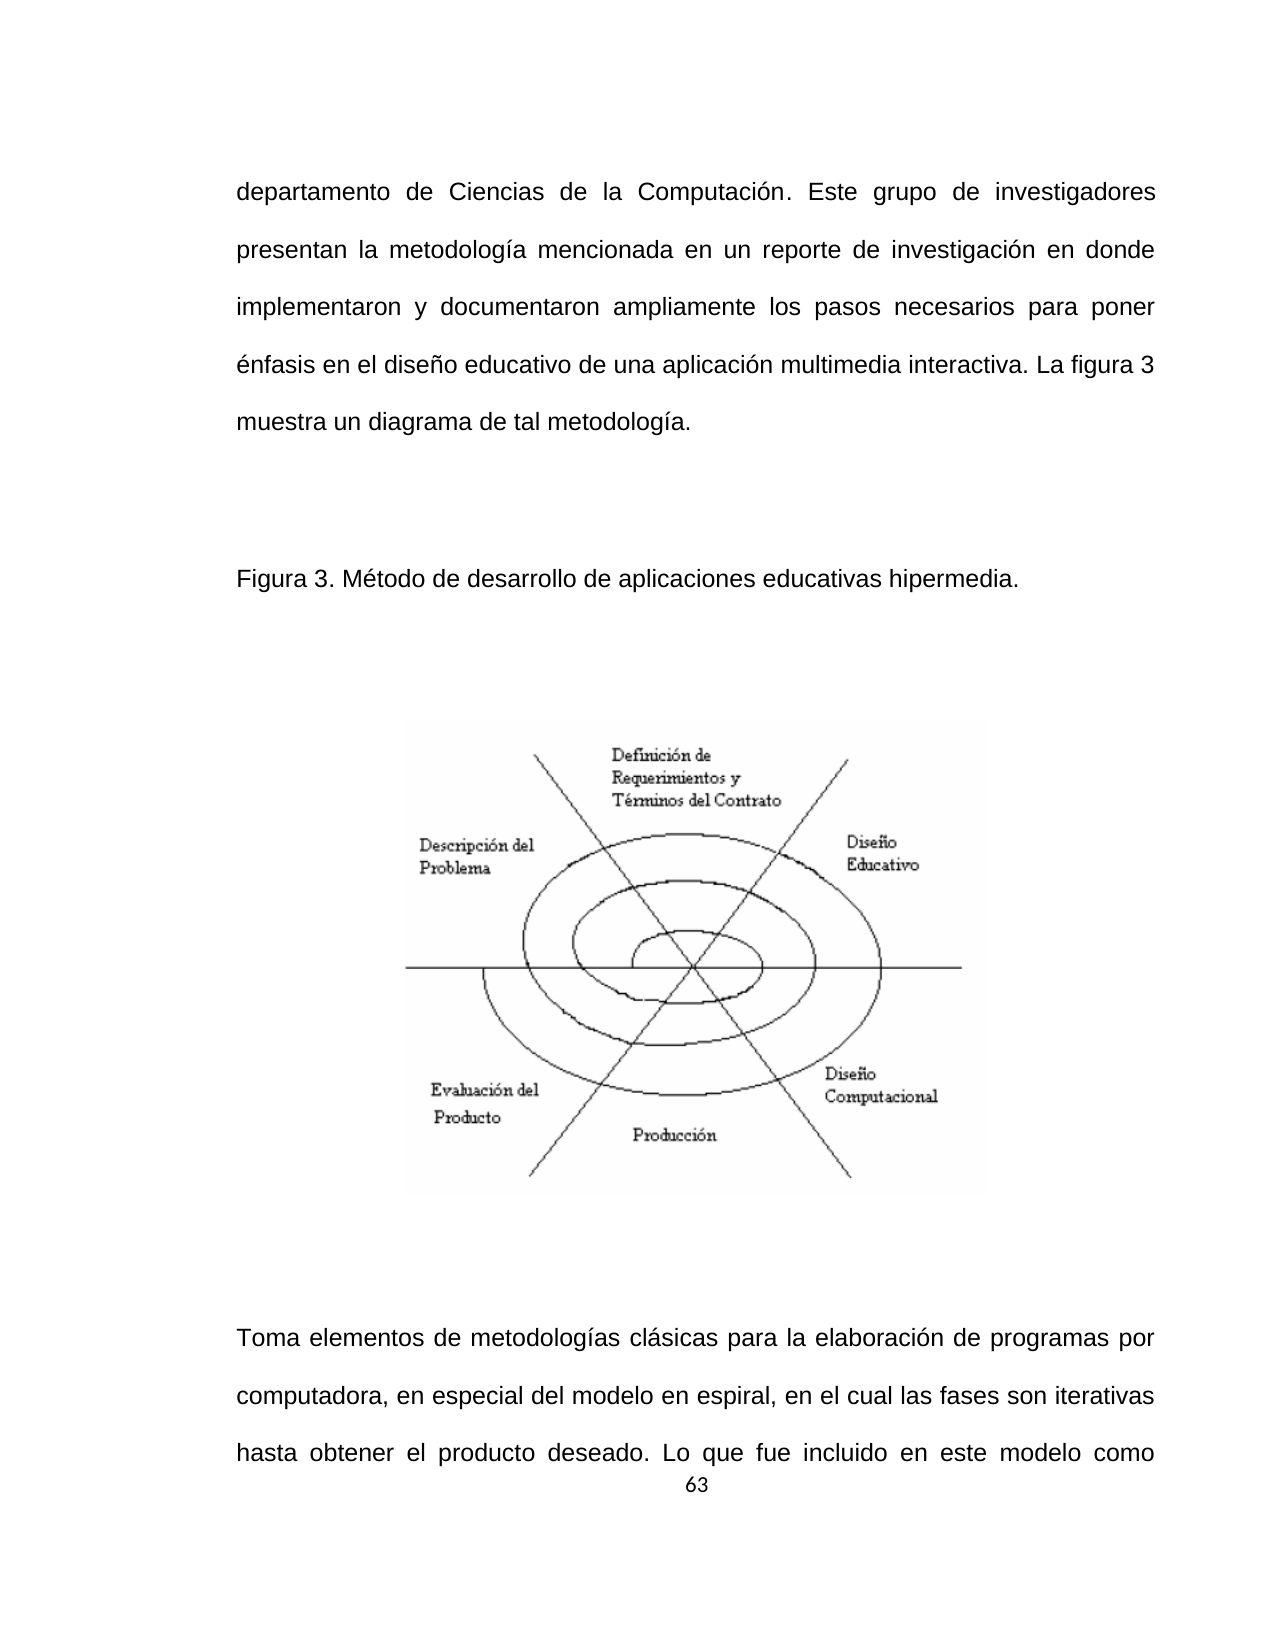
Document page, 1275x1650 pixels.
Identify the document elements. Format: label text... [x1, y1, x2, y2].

text Figura 3. Método de desarrollo de aplicaciones educativas hipermedia. [236, 564, 1157, 593]
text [236, 177, 1157, 436]
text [236, 1323, 1157, 1467]
